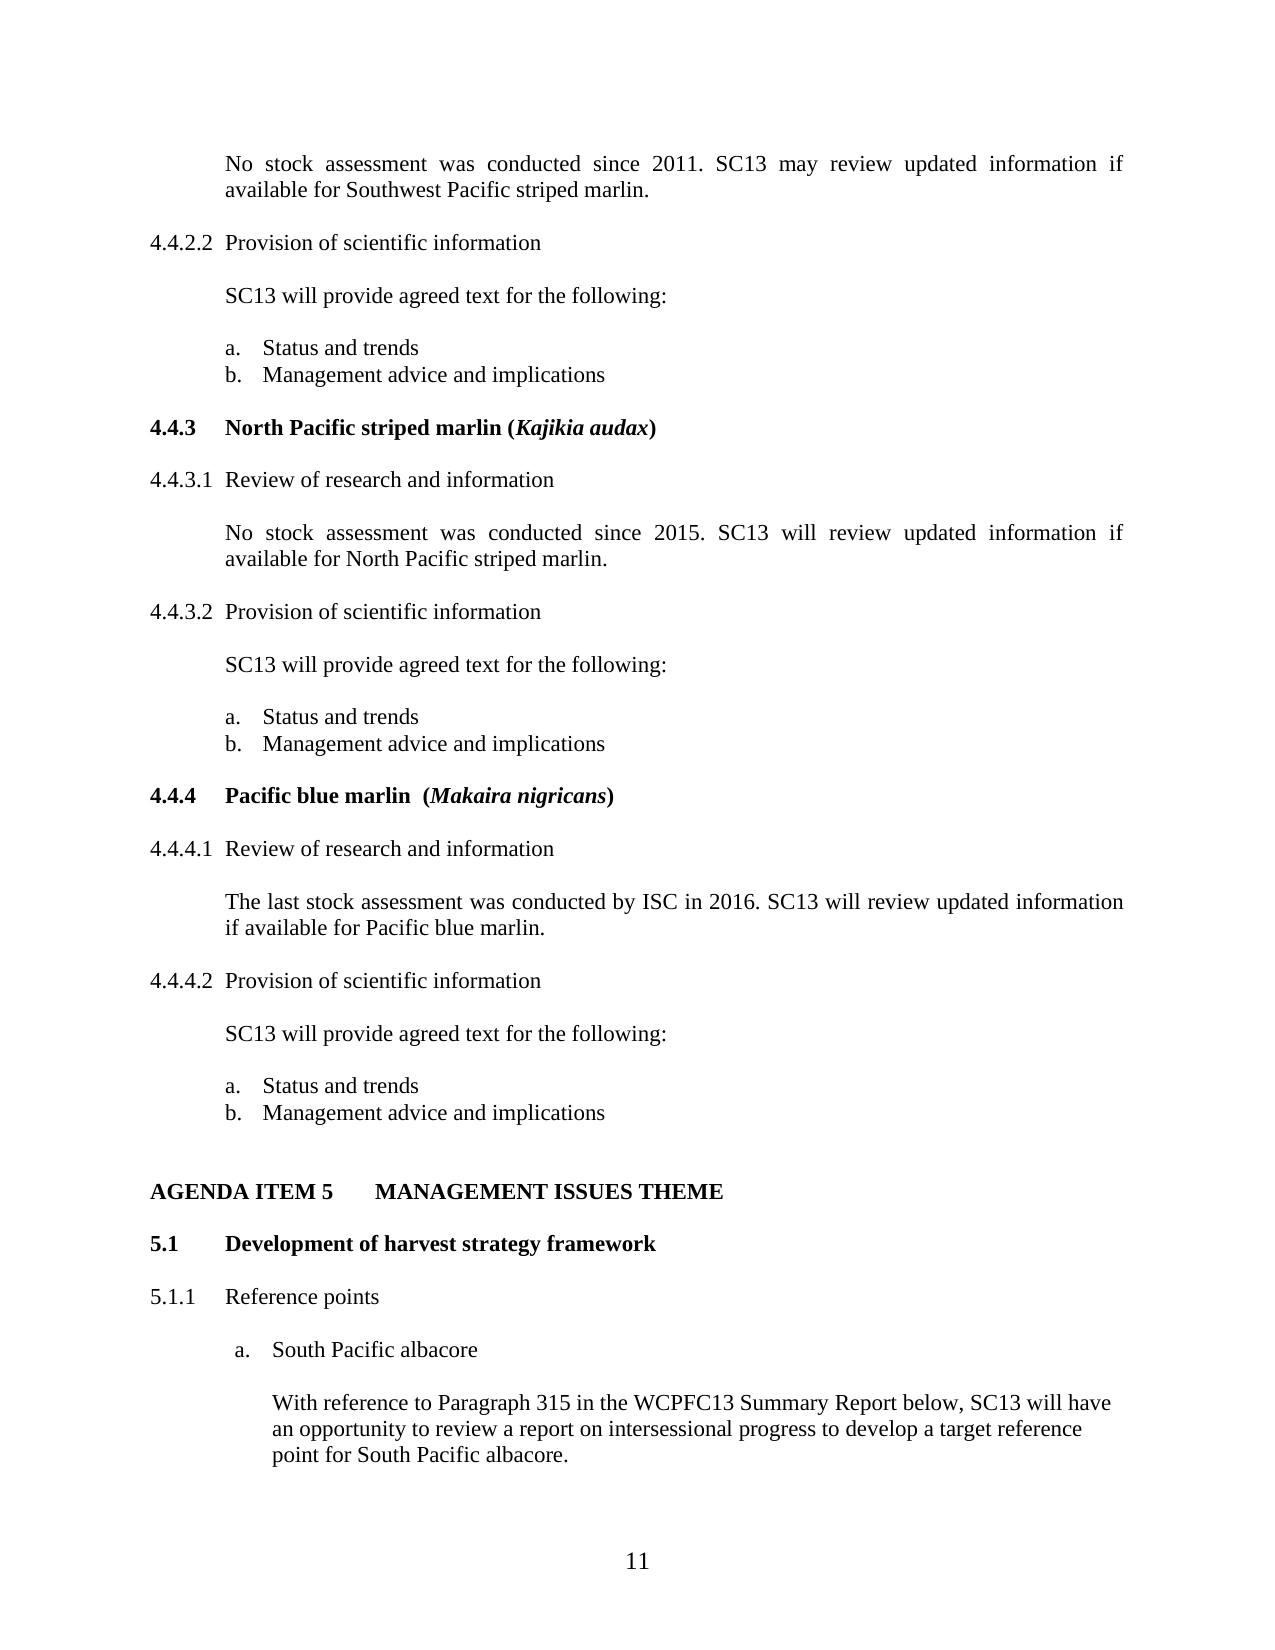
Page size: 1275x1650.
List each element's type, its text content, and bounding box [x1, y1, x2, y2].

list Management advice and implications [225, 1099, 1125, 1125]
list Provision of scientific information [150, 229, 1125, 255]
list South Pacific albacore [234, 1336, 1125, 1362]
list MANAGEMENT ISSUES THEME [150, 1178, 1125, 1204]
list Development of harvest strategy framework [150, 1231, 1125, 1257]
list Status and trends [225, 1072, 1125, 1099]
list Pacific blue marlin (Makaira nigricans) [150, 782, 1125, 809]
text SC13 will provide agreed text for the following: [225, 282, 1125, 308]
list Status and trends [225, 334, 1125, 361]
text SC13 will provide agreed text for the following: [225, 651, 1125, 677]
list Reference points [150, 1283, 1125, 1309]
text SC13 will provide agreed text for the following: [225, 1020, 1125, 1046]
text With reference to Paragraph 315 in the WCPFC13 Summary Report below, SC13 will have an opportunity to review a report on intersessional progress to develop a target reference point for South Pacific albacore. [272, 1389, 1125, 1468]
list The last stock assessment was conducted by ISC in 2016. SC13 will review updated information if available for Pacific blue marlin. [225, 888, 1125, 941]
list Review of research and information [150, 835, 1125, 862]
list No stock assessment was conducted since 2011. SC13 may review updated information if available for Southwest Pacific striped marlin. [225, 150, 1125, 203]
list Management advice and implications [225, 361, 1125, 387]
list Management advice and implications [225, 730, 1125, 756]
list Review of research and information [150, 466, 1125, 493]
list Provision of scientific information [150, 598, 1125, 624]
list North Pacific striped marlin (Kajikia audax) [150, 413, 1125, 440]
list Provision of scientific information [150, 967, 1125, 993]
list No stock assessment was conducted since 2015. SC13 will review updated information if available for North Pacific striped marlin. [225, 519, 1125, 572]
list Status and trends [225, 703, 1125, 730]
